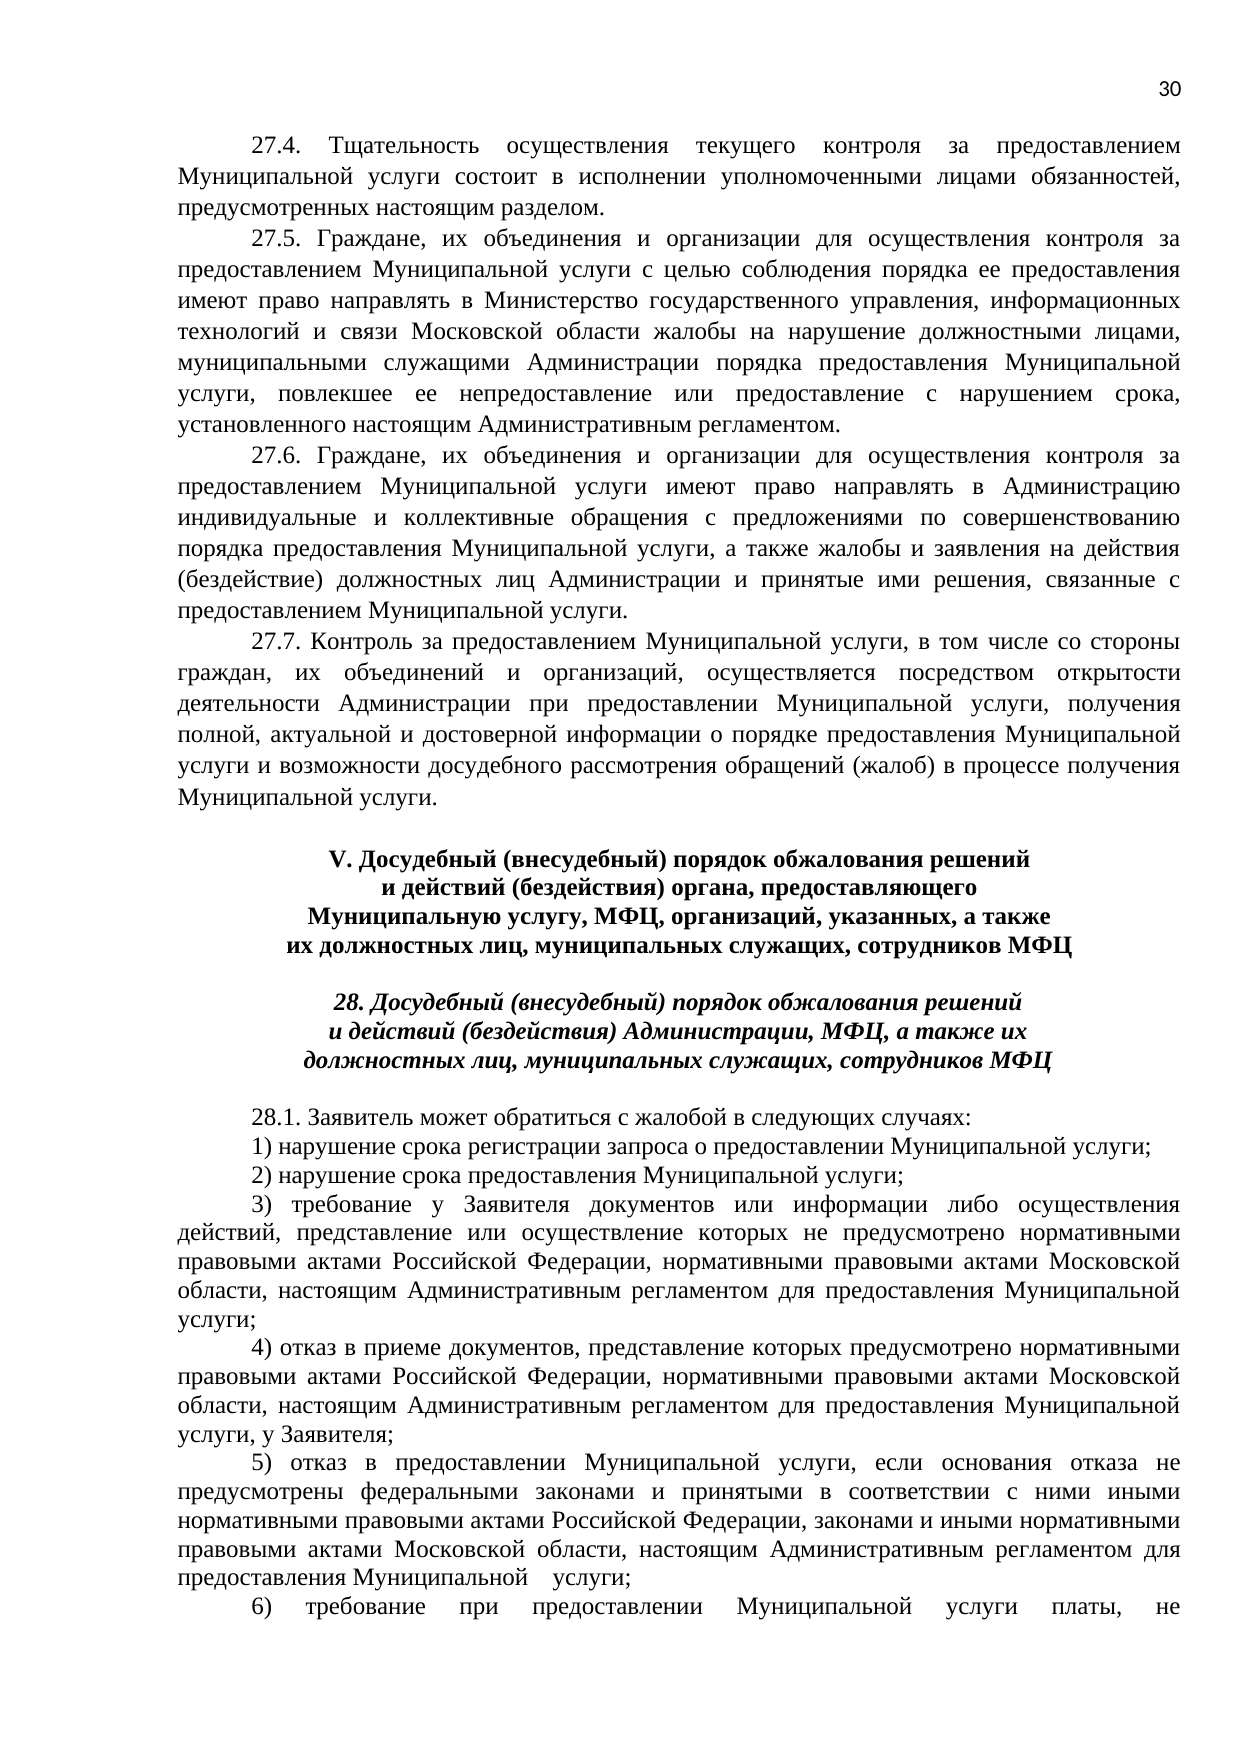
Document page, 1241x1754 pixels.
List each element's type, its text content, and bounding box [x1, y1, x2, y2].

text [177, 1591, 1181, 1620]
text V. Досудебный (внесудебный) порядок обжалования решений [177, 844, 1181, 872]
text Муниципальную услугу, МФЦ, организаций, указанных, а также [177, 901, 1181, 930]
text 2) нарушение срока предоставления Муниципальной услуги; [177, 1160, 1181, 1189]
text 27.4. Тщательность осуществления текущего контроля за предоставлением Муниципальной услуги состоит в исполнении уполномоченными лицами обязанностей, предусмотренных настоящим разделом. [177, 130, 1181, 221]
text их должностных лиц, муниципальных служащих, сотрудников МФЦ [177, 930, 1181, 959]
text и действий (бездействия) Администрации, МФЦ, а также их [177, 1016, 1181, 1045]
text 4) отказ в приеме документов, представление которых предусмотрено нормативными правовыми актами Российской Федерации, нормативными правовыми актами Московской области, настоящим Административным регламентом для предоставления Муниципальной услуги, у Заявителя; [177, 1332, 1181, 1447]
text и действий (бездействия) органа, предоставляющего [177, 872, 1181, 901]
text 5) отказ в предоставлении Муниципальной услуги, если основания отказа не предусмотрены федеральными законами и принятыми в соответствии с ними иными нормативными правовыми актами Российской Федерации, законами и иными нормативными правовыми актами Московской области, настоящим Административным регламентом для предоставления Муниципальной услуги; [177, 1447, 1181, 1591]
text должностных лиц, муниципальных служащих, сотрудников МФЦ [177, 1045, 1181, 1074]
text 28. Досудебный (внесудебный) порядок обжалования решений [177, 987, 1181, 1016]
text 3) требование у Заявителя документов или информации либо осуществления действий, представление или осуществление которых не предусмотрено нормативными правовыми актами Российской Федерации, нормативными правовыми актами Московской области, настоящим Административным регламентом для предоставления Муниципальной услуги; [177, 1189, 1181, 1332]
text 27.7. Контроль за предоставлением Муниципальной услуги, в том числе со стороны граждан, их объединений и организаций, осуществляется посредством открытости деятельности Администрации при предоставлении Муниципальной услуги, получения полной, актуальной и достоверной информации о порядке предоставления Муниципальной услуги и возможности досудебного рассмотрения обращений (жалоб) в процессе получения Муниципальной услуги. [177, 626, 1181, 810]
text 1) нарушение срока регистрации запроса о предоставлении Муниципальной услуги; [177, 1131, 1181, 1160]
text 27.5. Граждане, их объединения и организации для осуществления контроля за предоставлением Муниципальной услуги с целью соблюдения порядка ее предоставления имеют право направлять в Министерство государственного управления, информационных технологий и связи Московской области жалобы на нарушение должностными лицами, муниципальными служащими Администрации порядка предоставления Муниципальной услуги, повлекшее ее непредоставление или предоставление с нарушением срока, установленного настоящим Административным регламентом. [177, 223, 1181, 438]
text 27.6. Граждане, их объединения и организации для осуществления контроля за предоставлением Муниципальной услуги имеют право направлять в Администрацию индивидуальные и коллективные обращения с предложениями по совершенствованию порядка предоставления Муниципальной услуги, а также жалобы и заявления на действия (бездействие) должностных лиц Администрации и принятые ими решения, связанные с предоставлением Муниципальной услуги. [177, 440, 1181, 624]
text 28.1. Заявитель может обратиться с жалобой в следующих случаях: [177, 1102, 1181, 1131]
